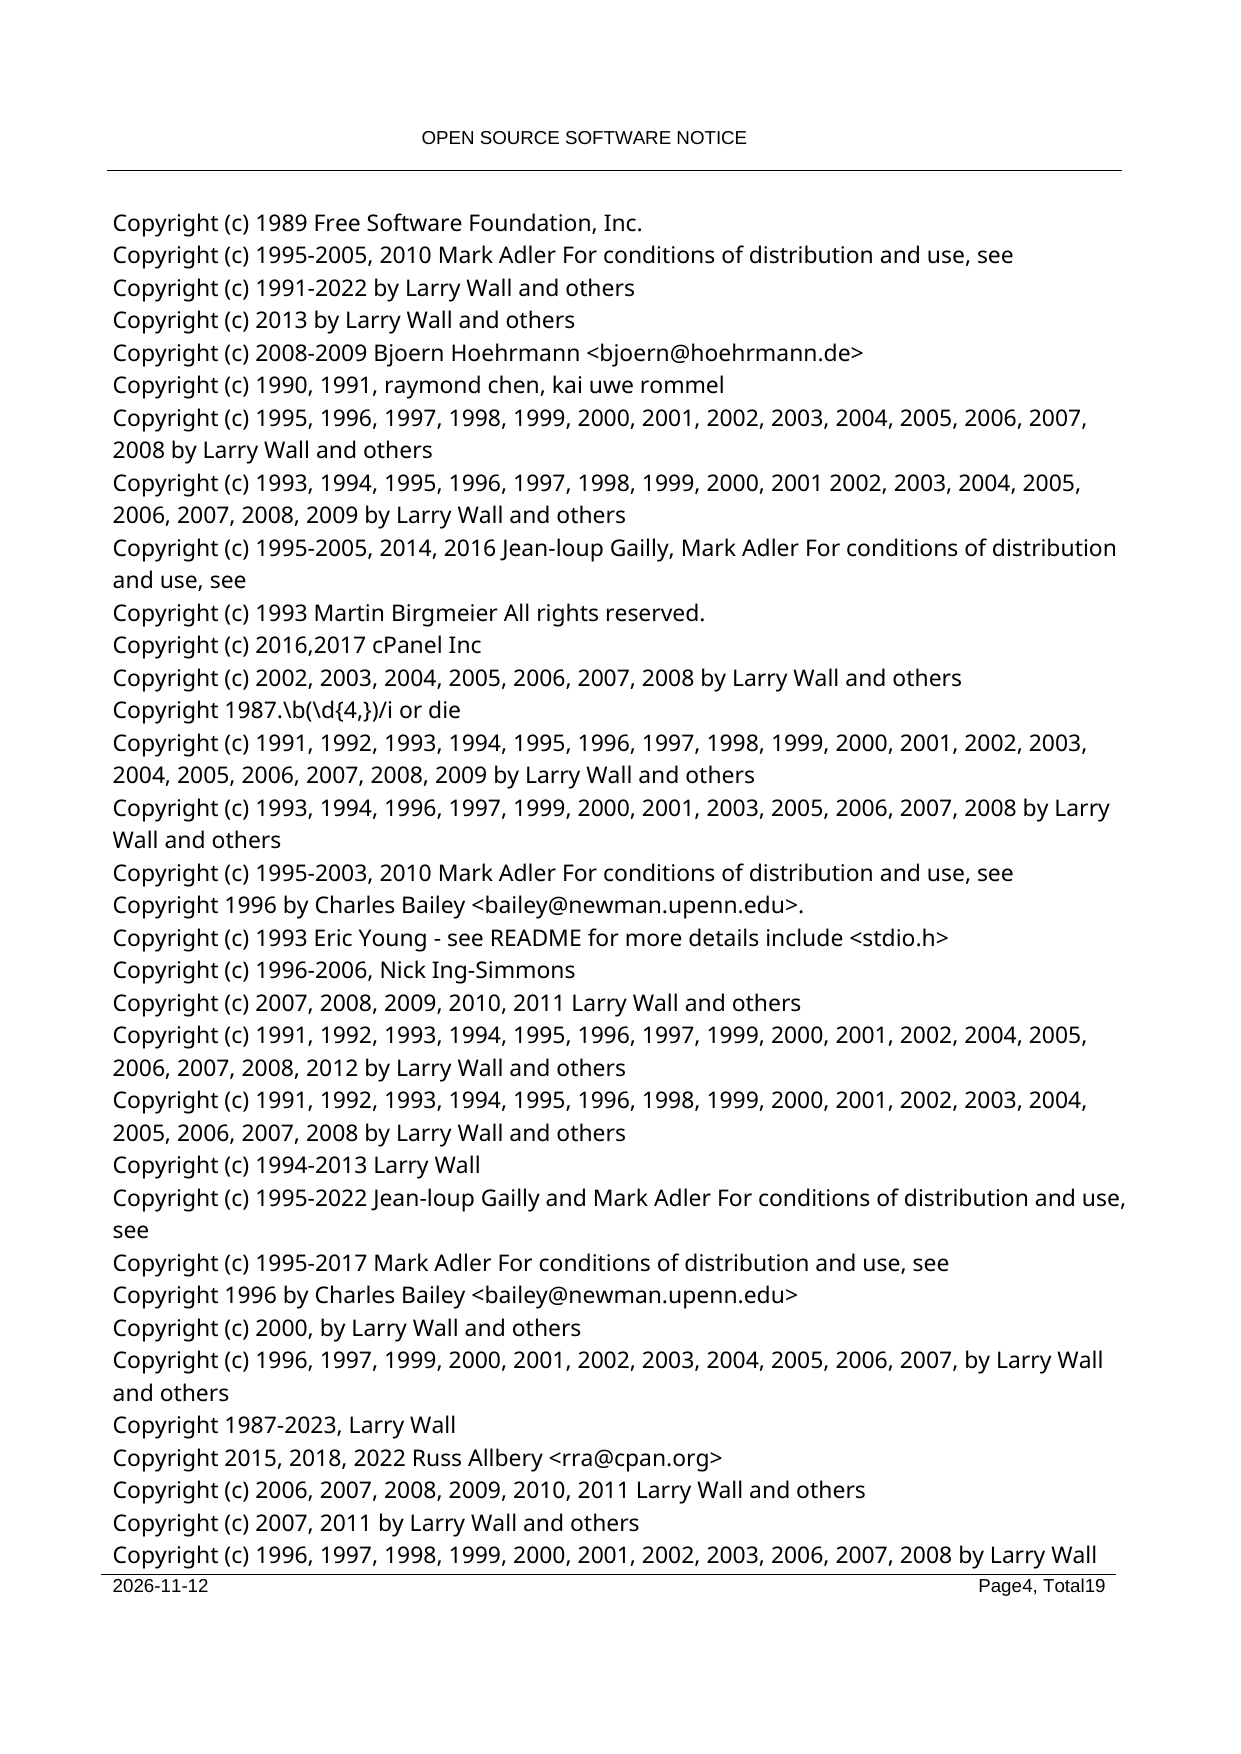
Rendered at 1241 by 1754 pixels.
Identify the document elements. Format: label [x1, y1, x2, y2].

text [112, 206, 1128, 1571]
